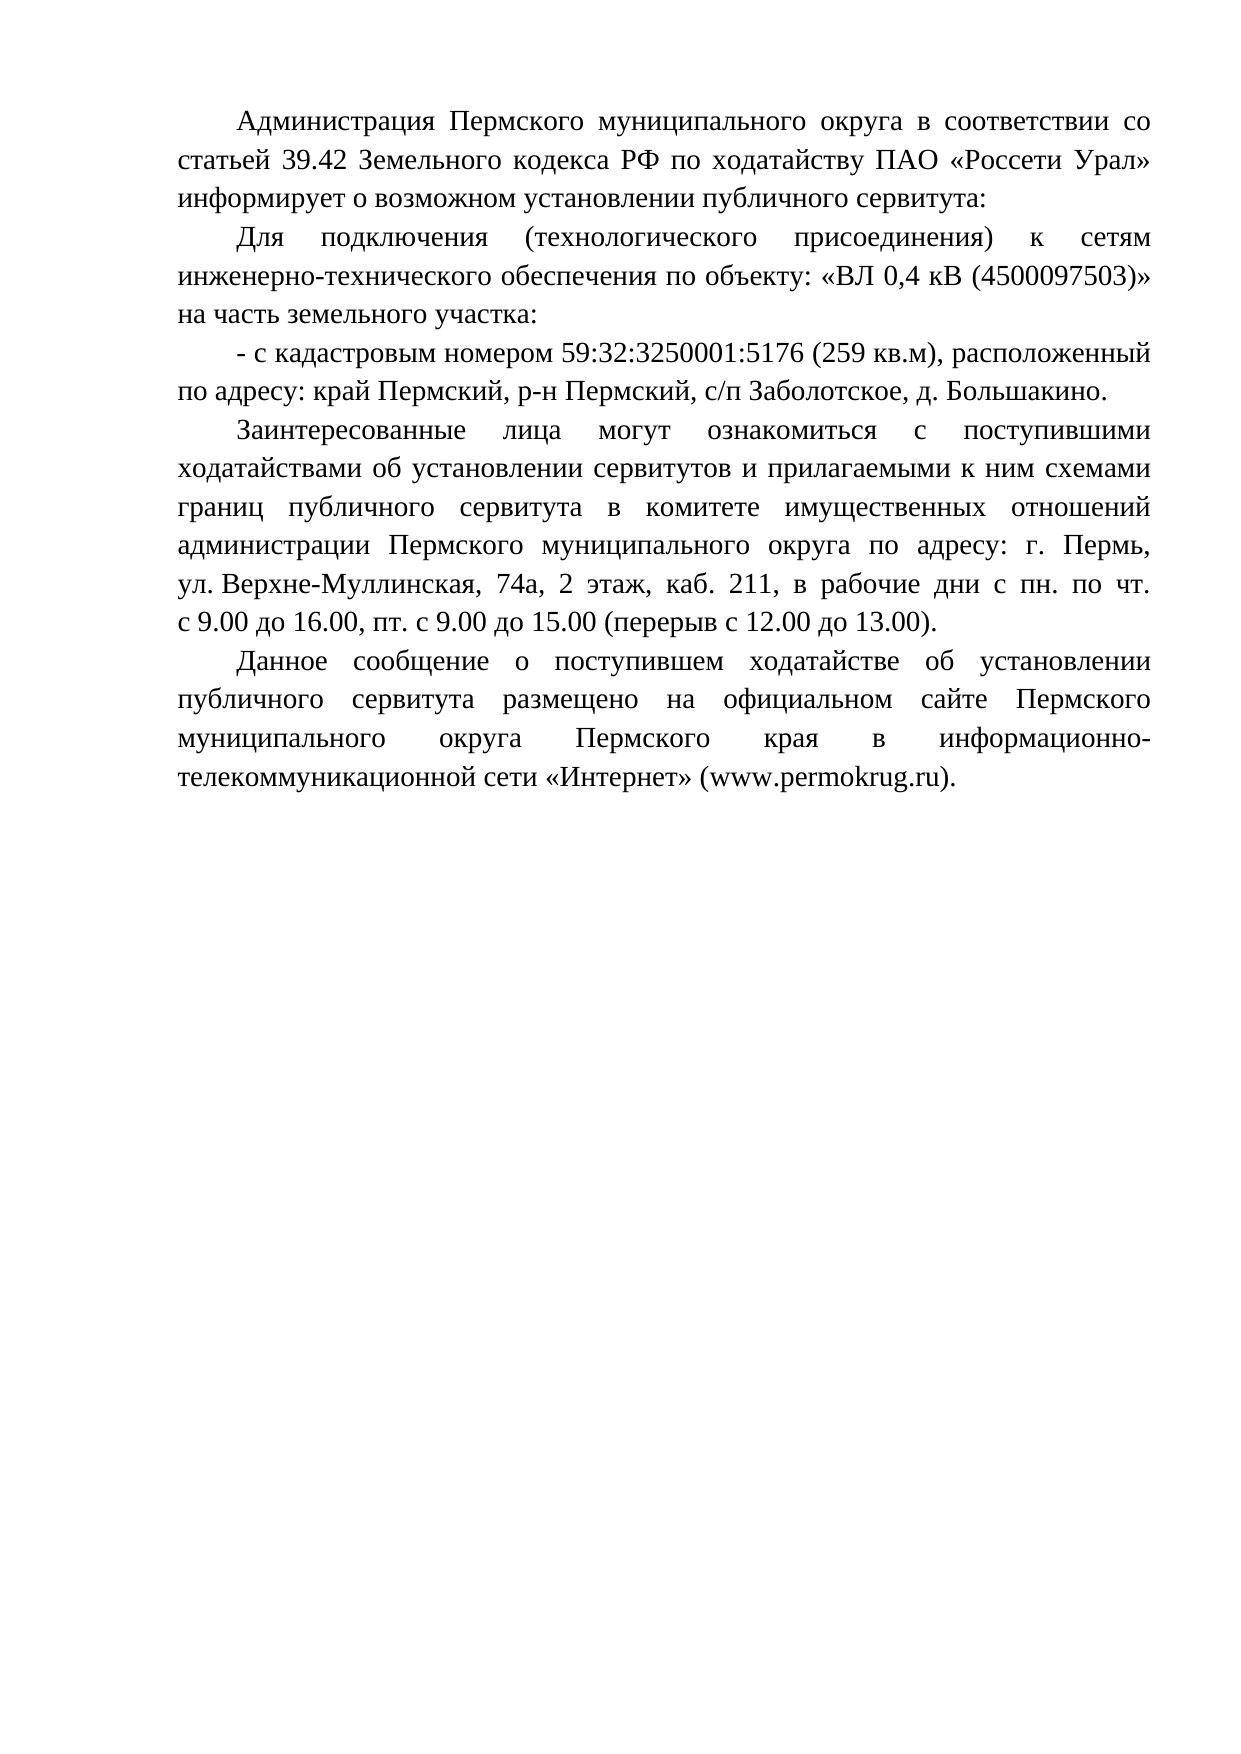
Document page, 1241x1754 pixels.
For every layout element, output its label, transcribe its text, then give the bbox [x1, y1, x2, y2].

list - с кадастровым номером 59:32:3250001:5176 (259 кв.м), расположенный по адресу: край Пермский, р-н Пермский, с/п Заболотское, д. Большакино. [177, 335, 1152, 407]
list Заинтересованные лица могут ознакомиться с поступившими ходатайствами об установлении сервитутов и прилагаемыми к ним схемами границ публичного сервитута в комитете имущественных отношений администрации Пермского муниципального округа по адресу: г. Пермь, ул. Верхне-Муллинская, 74а, 2 этаж, каб. 211, в рабочие дни с пн. по чт. с 9.00 до 16.00, пт. с 9.00 до 15.00 (перерыв с 12.00 до 13.00). [177, 412, 1152, 638]
text Данное сообщение о поступившем ходатайстве об установлении публичного сервитута размещено на официальном сайте Пермского муниципального округа Пермского края в информационно-телекоммуникационной сети «Интернет» (www.permokrug.ru). [177, 643, 1152, 792]
text Администрация Пермского муниципального округа в соответствии со статьей 39.42 Земельного кодекса РФ по ходатайству ПАО «Россети Урал» информирует о возможном установлении публичного сервитута: [177, 103, 1152, 214]
list Для подключения (технологического присоединения) к сетям инженерно-технического обеспечения по объекту: «ВЛ 0,4 кВ (4500097503)» на часть земельного участка: [177, 219, 1152, 330]
